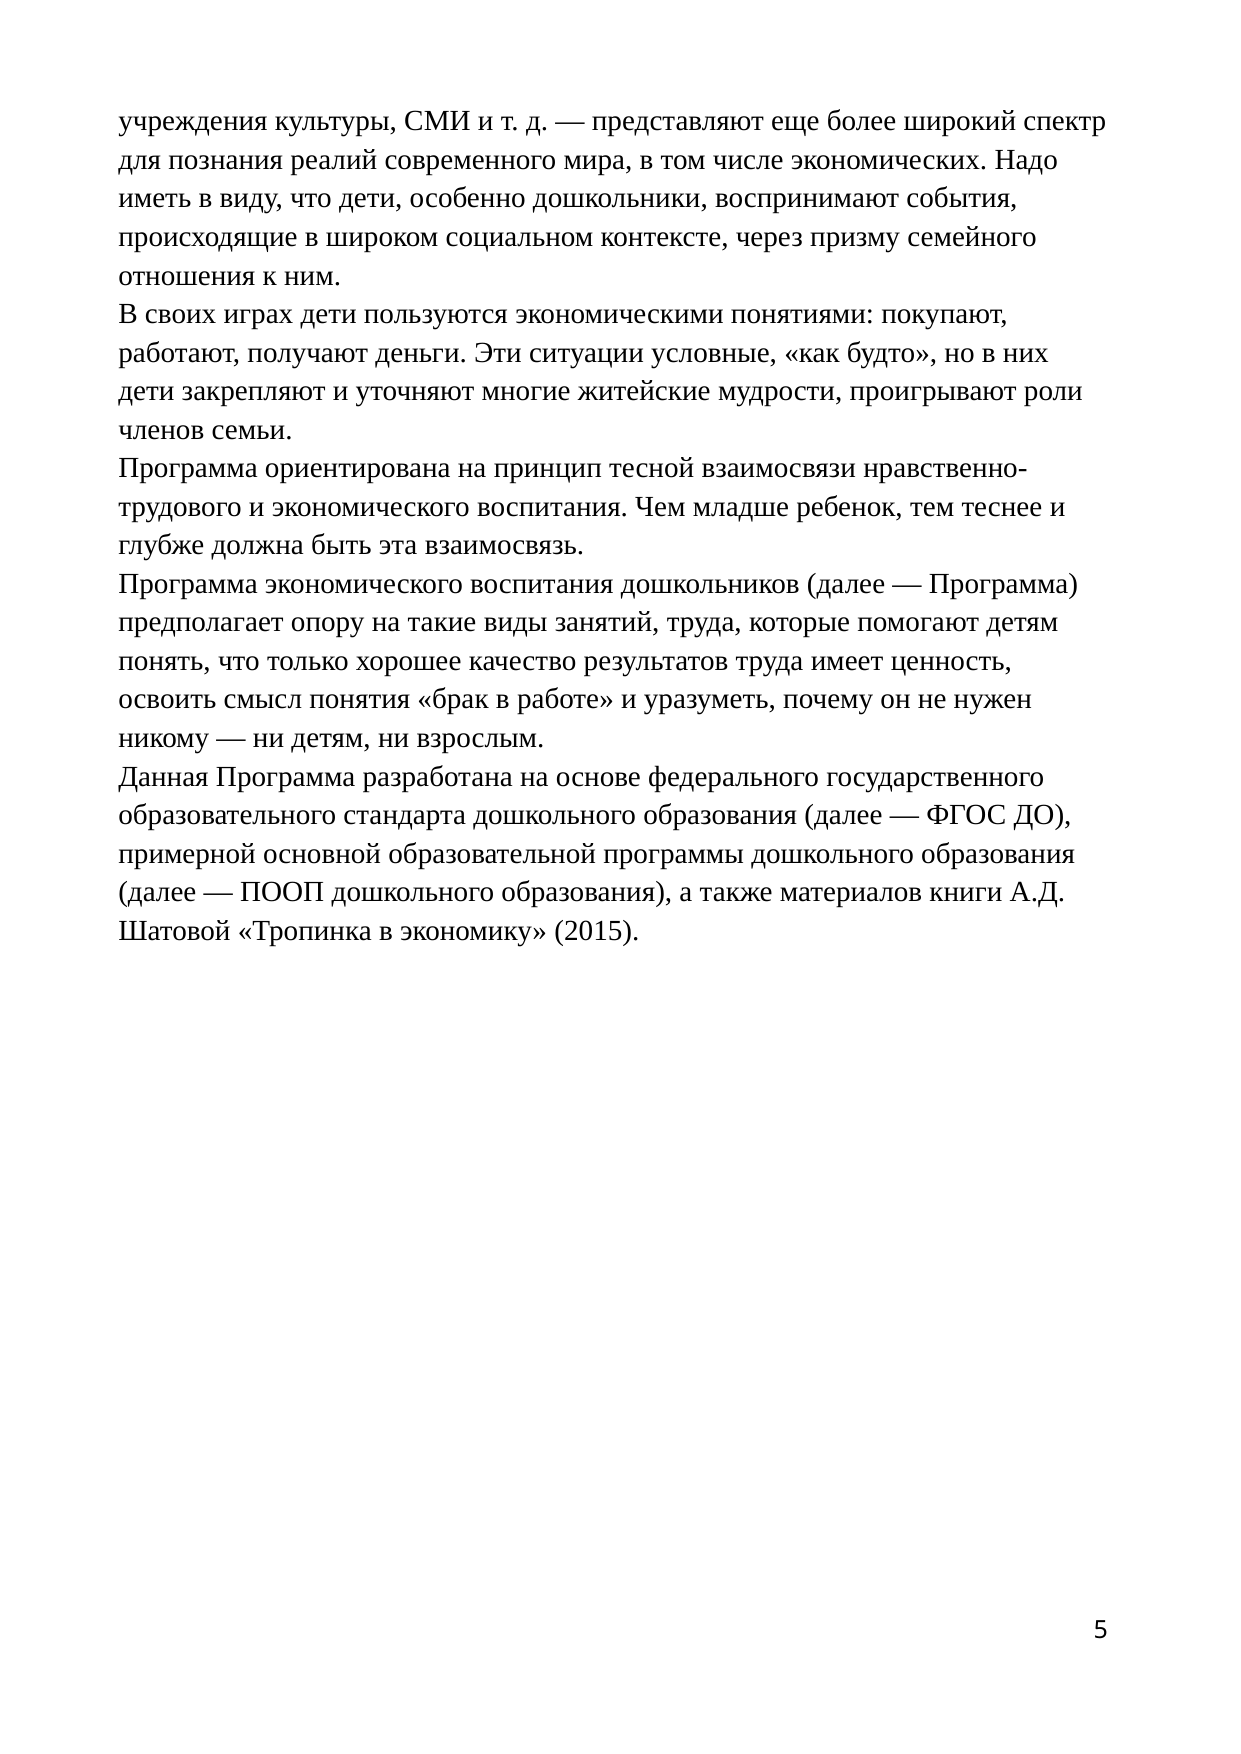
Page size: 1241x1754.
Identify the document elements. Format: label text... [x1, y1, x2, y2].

list В своих играх дети пользуются экономическими понятиями: покупают, работают, получают деньги. Эти ситуации условные, «как будто», но в них дети закрепляют и уточняют многие житейские мудрости, проигрывают роли членов семьи. [118, 296, 1107, 445]
list Данная Программа разработана на основе федерального государственного образовательного стандарта дошкольного образования (далее — ФГОС ДО), примерной основной образовательной программы дошкольного образования (далее — ПООП дошкольного образования), а также материалов книги А.Д. Шатовой «Тропинка в экономику» (2015). [118, 759, 1107, 946]
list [118, 103, 1107, 291]
list Программа ориентирована на принцип тесной взаимосвязи нравственно-трудового и экономического воспитания. Чем младше ребенок, тем теснее и глубже должна быть эта взаимосвязь. [118, 450, 1107, 561]
list Программа экономического воспитания дошкольников (далее — Программа) предполагает опору на такие виды занятий, труда, которые помогают детям понять, что только хорошее качество результатов труда имеет ценность, освоить смысл понятия «брак в работе» и уразуметь, почему он не нужен никому — ни детям, ни взрослым. [118, 566, 1107, 754]
